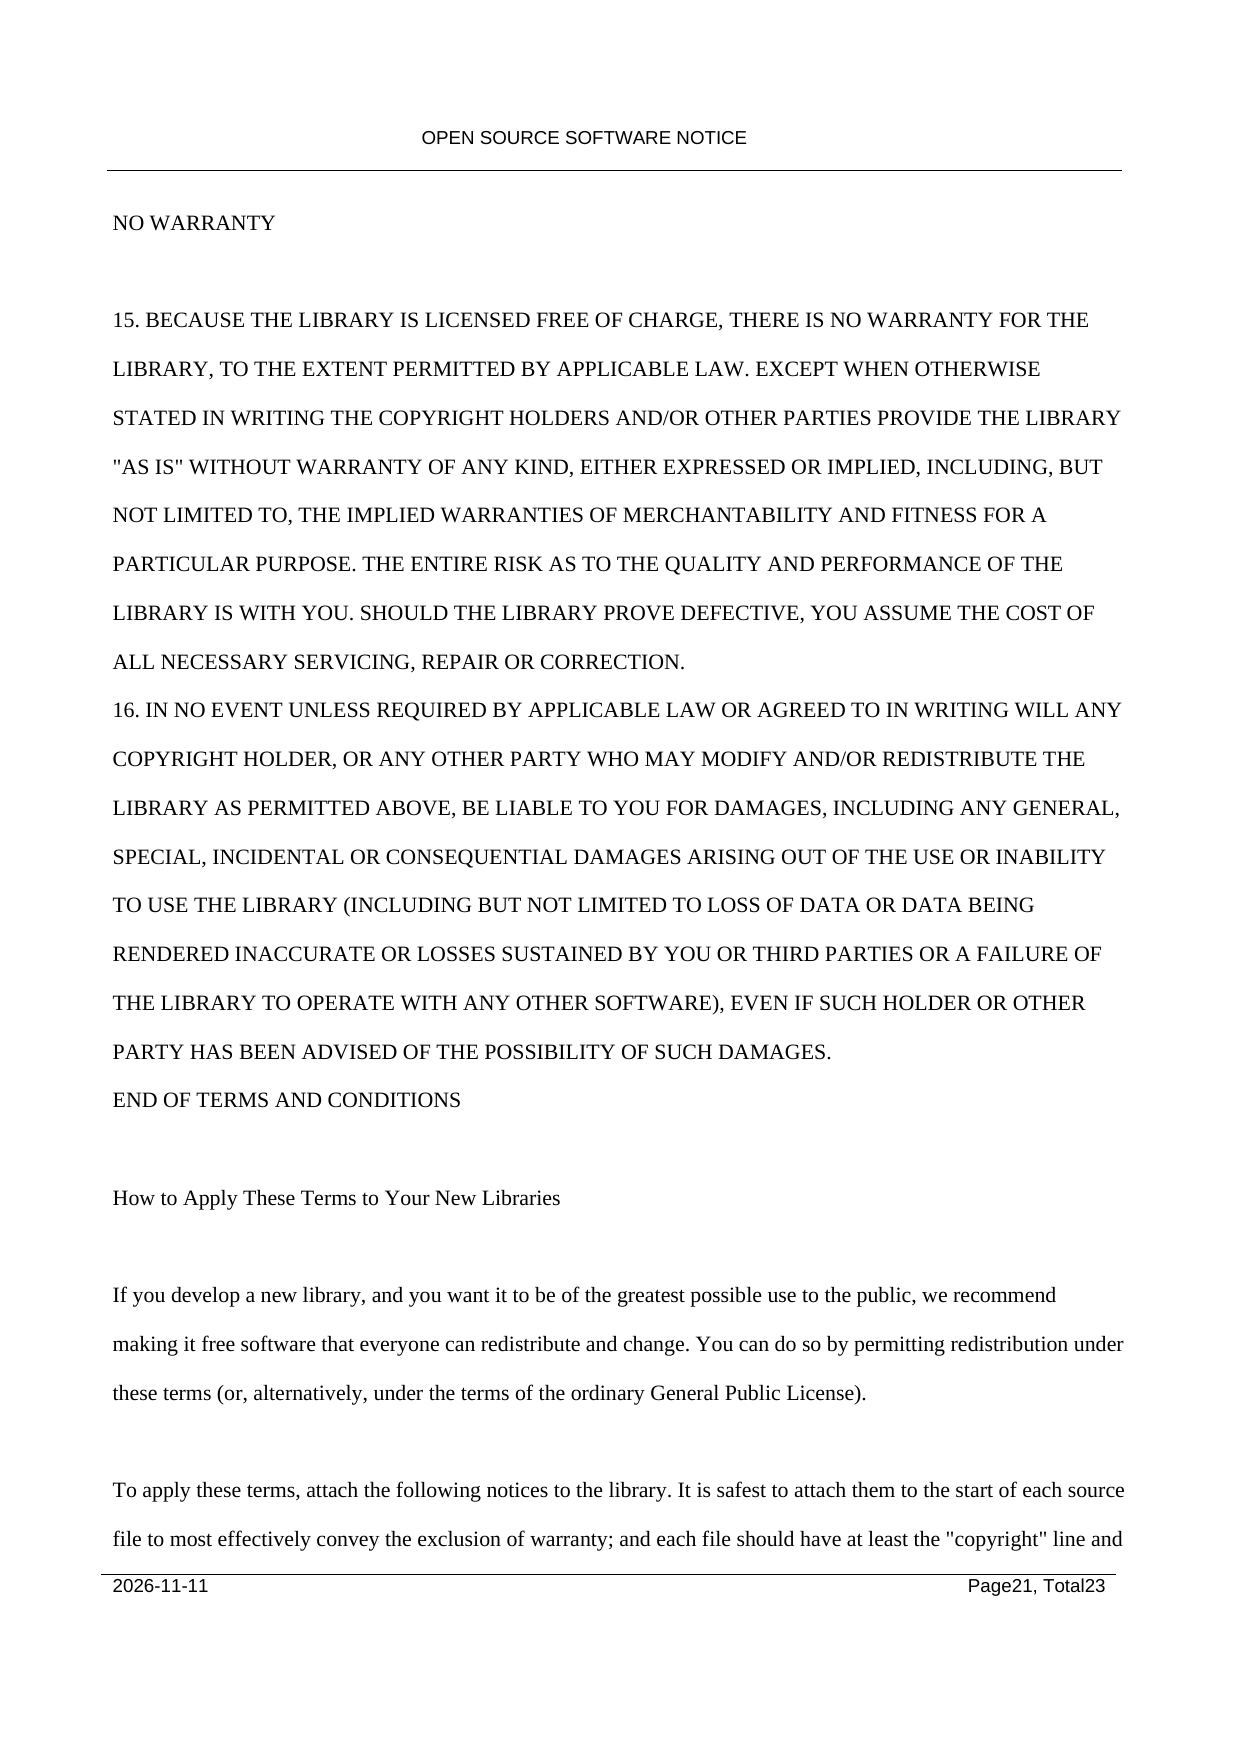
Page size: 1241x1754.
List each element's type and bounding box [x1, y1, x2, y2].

text [112, 206, 1128, 1555]
